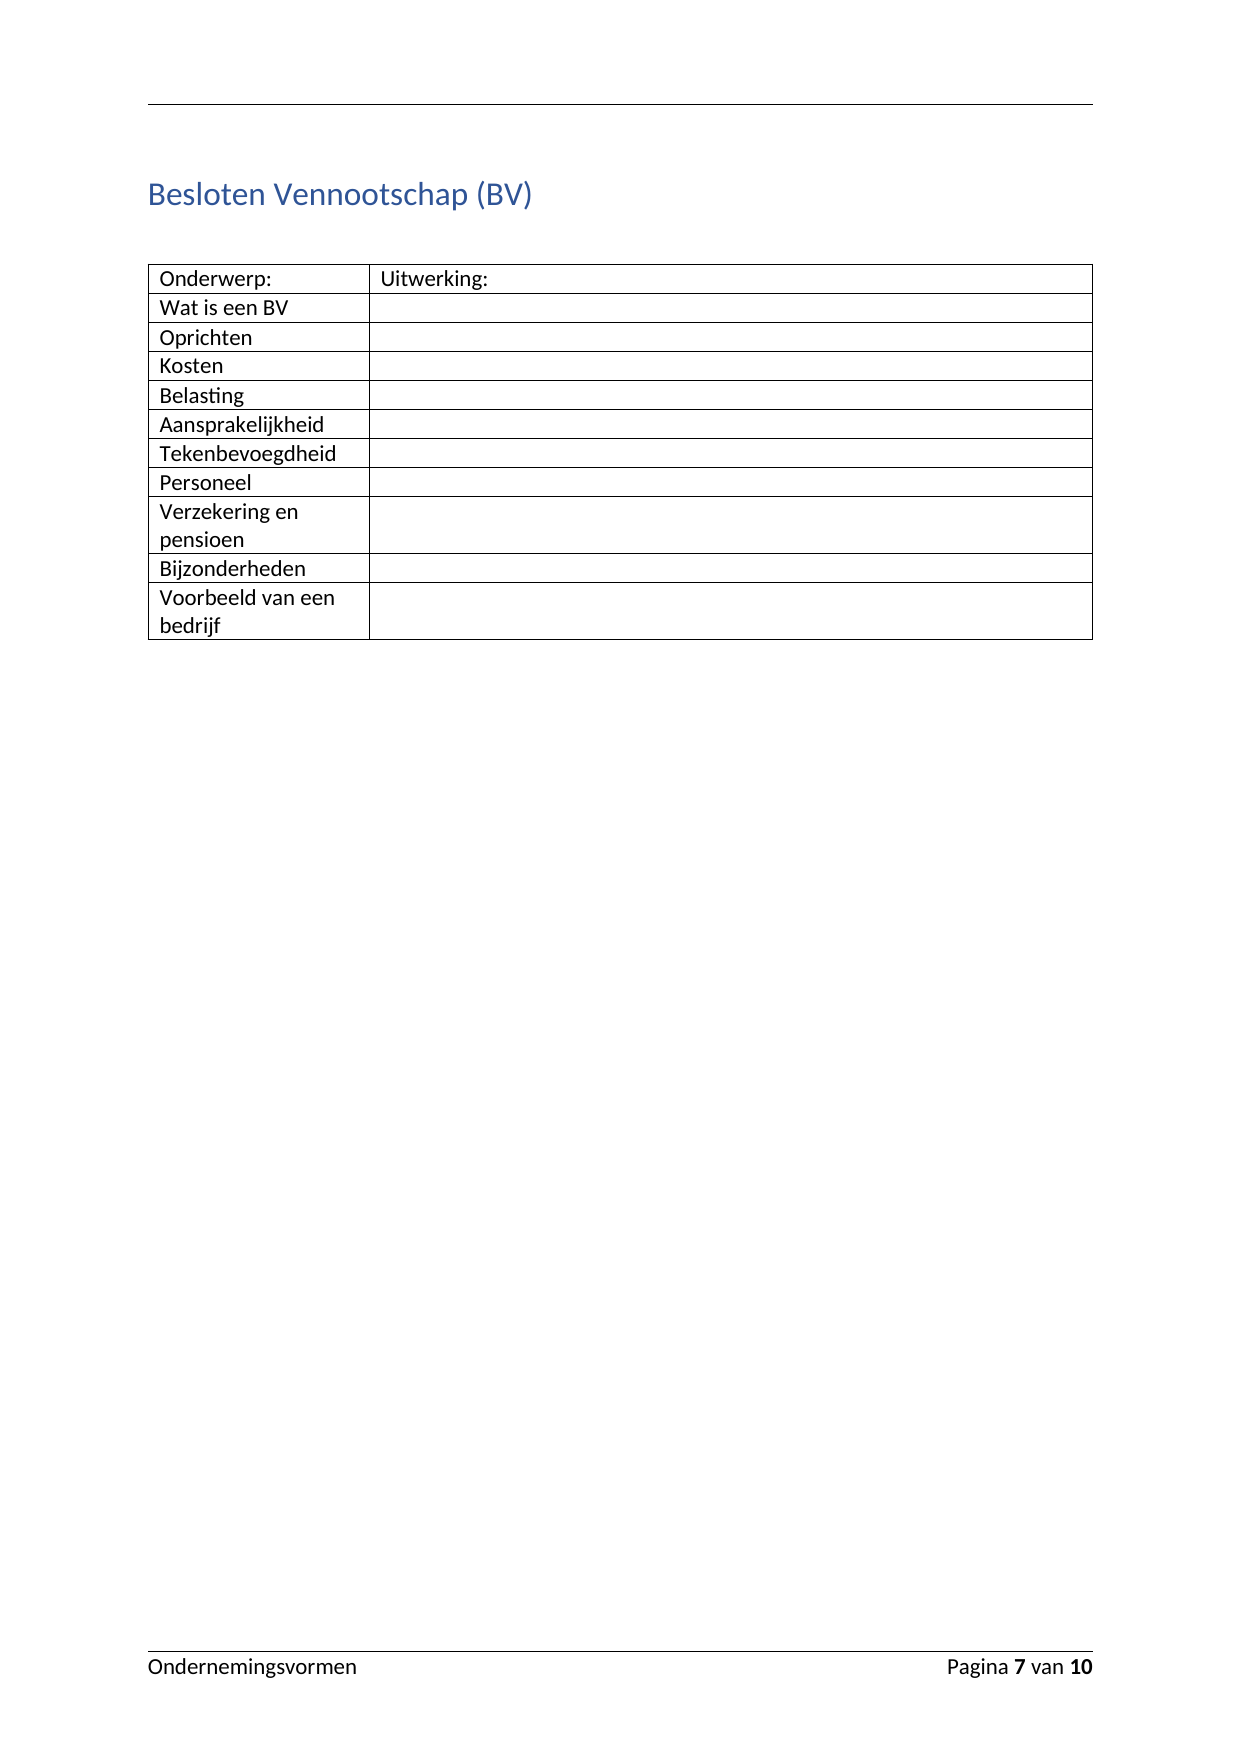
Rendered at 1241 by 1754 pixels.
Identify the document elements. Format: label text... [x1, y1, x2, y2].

table_cell Verzekering en pensioen [149, 497, 369, 553]
table_cell Aansprakelijkheid [149, 410, 369, 438]
table_header Uitwerking: [370, 265, 1092, 292]
table_cell [370, 583, 1092, 639]
table_header Onderwerp: [149, 265, 369, 292]
table_cell [370, 439, 1092, 467]
table_cell Tekenbevoegdheid [149, 439, 369, 467]
table_cell Bijzonderheden [149, 554, 369, 582]
table_cell [370, 410, 1092, 438]
subtitle Besloten Vennootschap (BV) [148, 173, 1093, 213]
table_cell Voorbeeld van een bedrijf [149, 583, 369, 639]
table_cell Kosten [149, 352, 369, 380]
table_cell [370, 381, 1092, 409]
table_cell [370, 468, 1092, 496]
table_cell Belasting [149, 381, 369, 409]
table_cell [370, 554, 1092, 582]
table_cell Oprichten [149, 323, 369, 351]
table_cell [370, 352, 1092, 380]
table_cell Wat is een BV [149, 294, 369, 322]
table_cell [370, 323, 1092, 351]
table_cell [370, 294, 1092, 322]
table_cell Personeel [149, 468, 369, 496]
table_cell [370, 497, 1092, 553]
